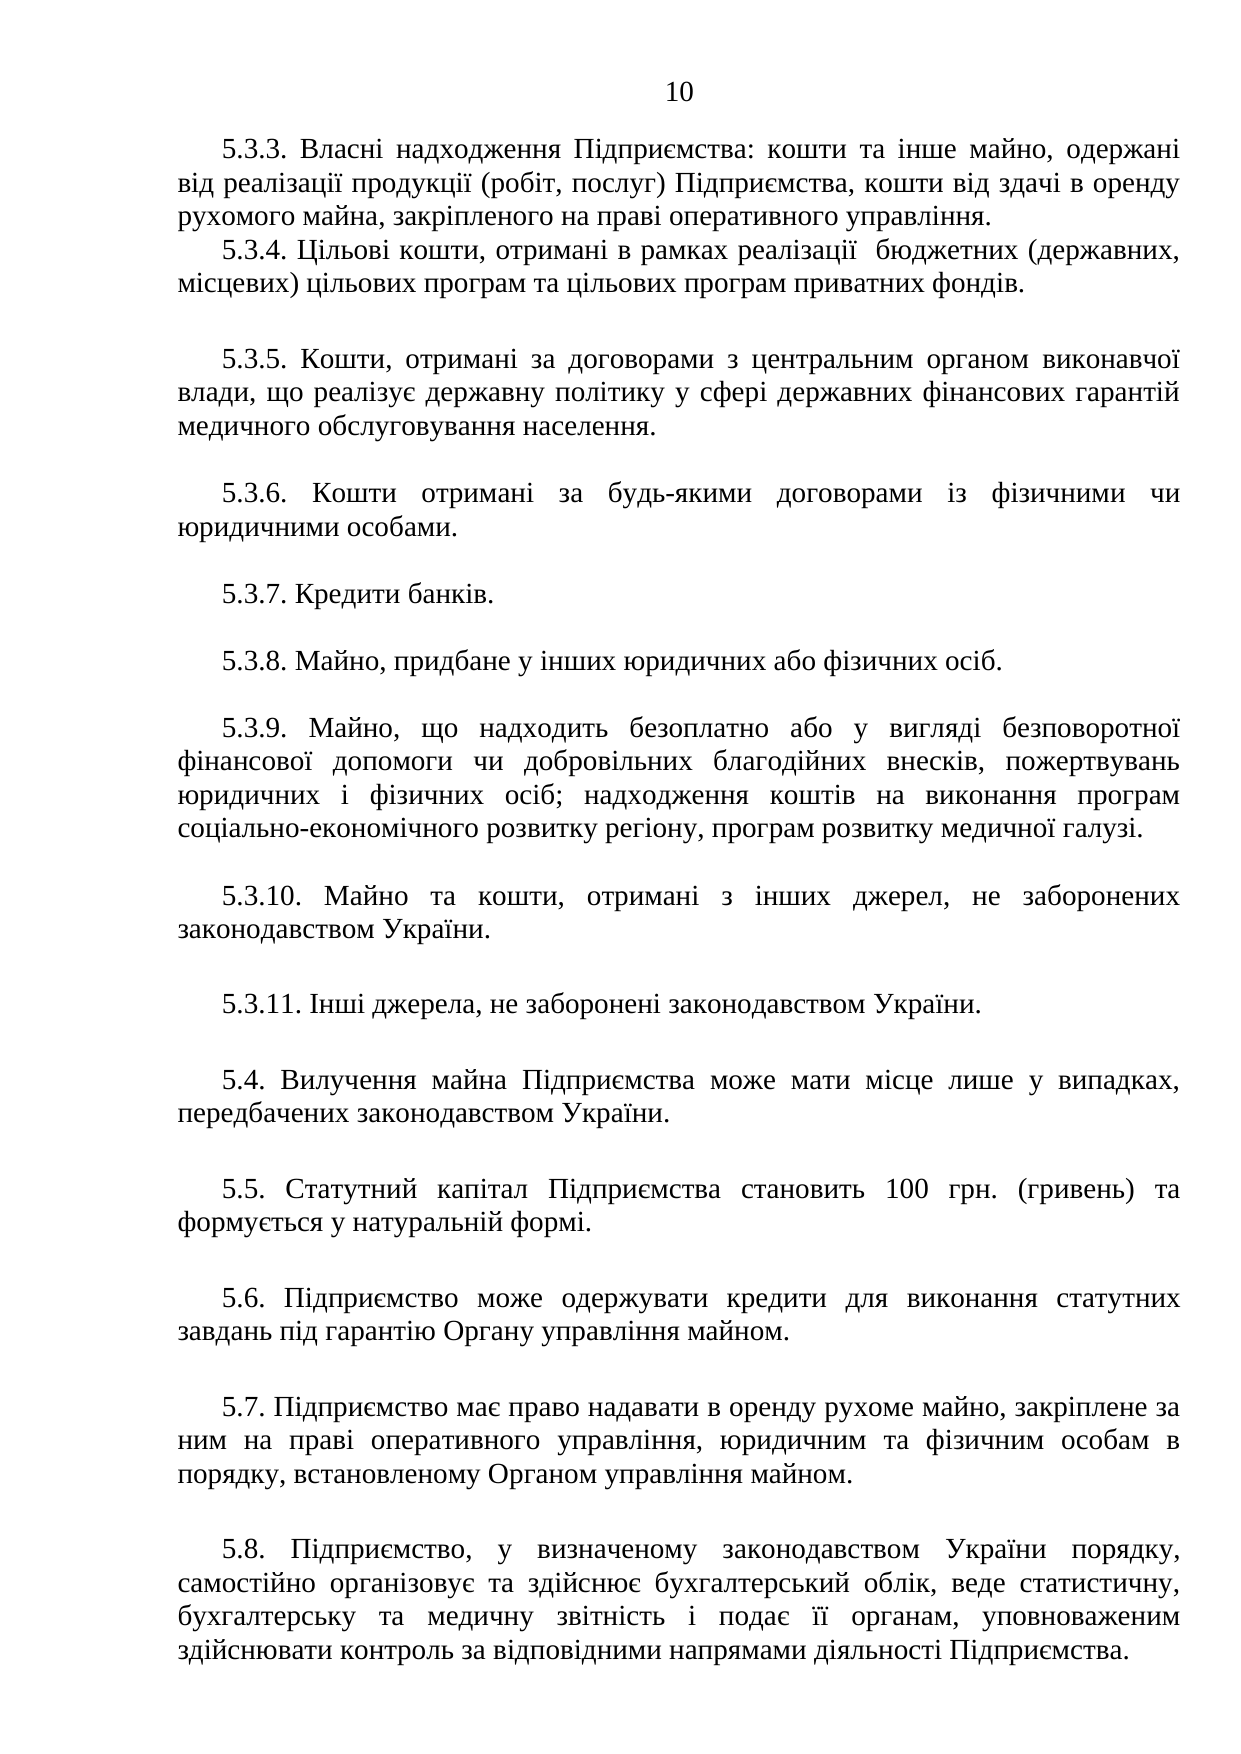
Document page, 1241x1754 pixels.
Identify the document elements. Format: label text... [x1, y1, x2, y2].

text 5.6. Підприємство може одержувати кредити для виконання статутних завдань під гарантію Органу управління майном. [177, 1280, 1181, 1347]
text 5.8. Підприємство, у визначеному законодавством України порядку, самостійно організовує та здійснює бухгалтерський облік, веде статистичну, бухгалтерську та медичну звітність і подає її органам, уповноваженим здійснювати контроль за відповідними напрямами діяльності Підприємства. [177, 1531, 1181, 1666]
text 5.7. Підприємство має право надавати в оренду рухоме майно, закріплене за ним на праві оперативного управління, юридичним та фізичним особам в порядку, встановленому Органом управління майном. [177, 1389, 1181, 1489]
text 5.3.5. Кошти, отримані за договорами з центральним органом виконавчої влади, що реалізує державну політику у сфері державних фінансових гарантій медичного обслуговування населення. [177, 341, 1181, 442]
text 5.3.6. Кошти отримані за будь-якими договорами із фізичними чи юридичними особами. [177, 475, 1181, 542]
text 5.5. Статутний капітал Підприємства становить 100 грн. (гривень) та формується у натуральній формі. [177, 1171, 1181, 1238]
text 5.3.9. Майно, що надходить безоплатно або у вигляді безповоротної фінансової допомоги чи добровільних благодійних внесків, пожертвувань юридичних і фізичних осіб; надходження коштів на виконання програм соціально-економічного розвитку регіону, програм розвитку медичної галузі. [177, 710, 1181, 844]
text 5.3.8. Майно, придбане у інших юридичних або фізичних осіб. [177, 643, 1181, 676]
text 5.3.4. Цільові кошти, отримані в рамках реалізації бюджетних (державних, місцевих) цільових програм та цільових програм приватних фондів. [177, 232, 1181, 299]
text 5.3.7. Кредити банків. [177, 576, 1181, 609]
text 5.3.11. Інші джерела, не заборонені законодавством України. [177, 987, 1181, 1020]
text 5.3.10. Майно та кошти, отримані з інших джерел, не заборонених законодавством України. [177, 878, 1181, 945]
text 5.4. Вилучення майна Підприємства може мати місце лише у випадках, передбачених законодавством України. [177, 1062, 1181, 1129]
text 5.3.3. Власні надходження Підприємства: кошти та інше майно, одержані від реалізації продукції (робіт, послуг) Підприємства, кошти від здачі в оренду рухомого майна, закріпленого на праві оперативного управління. [177, 131, 1181, 232]
